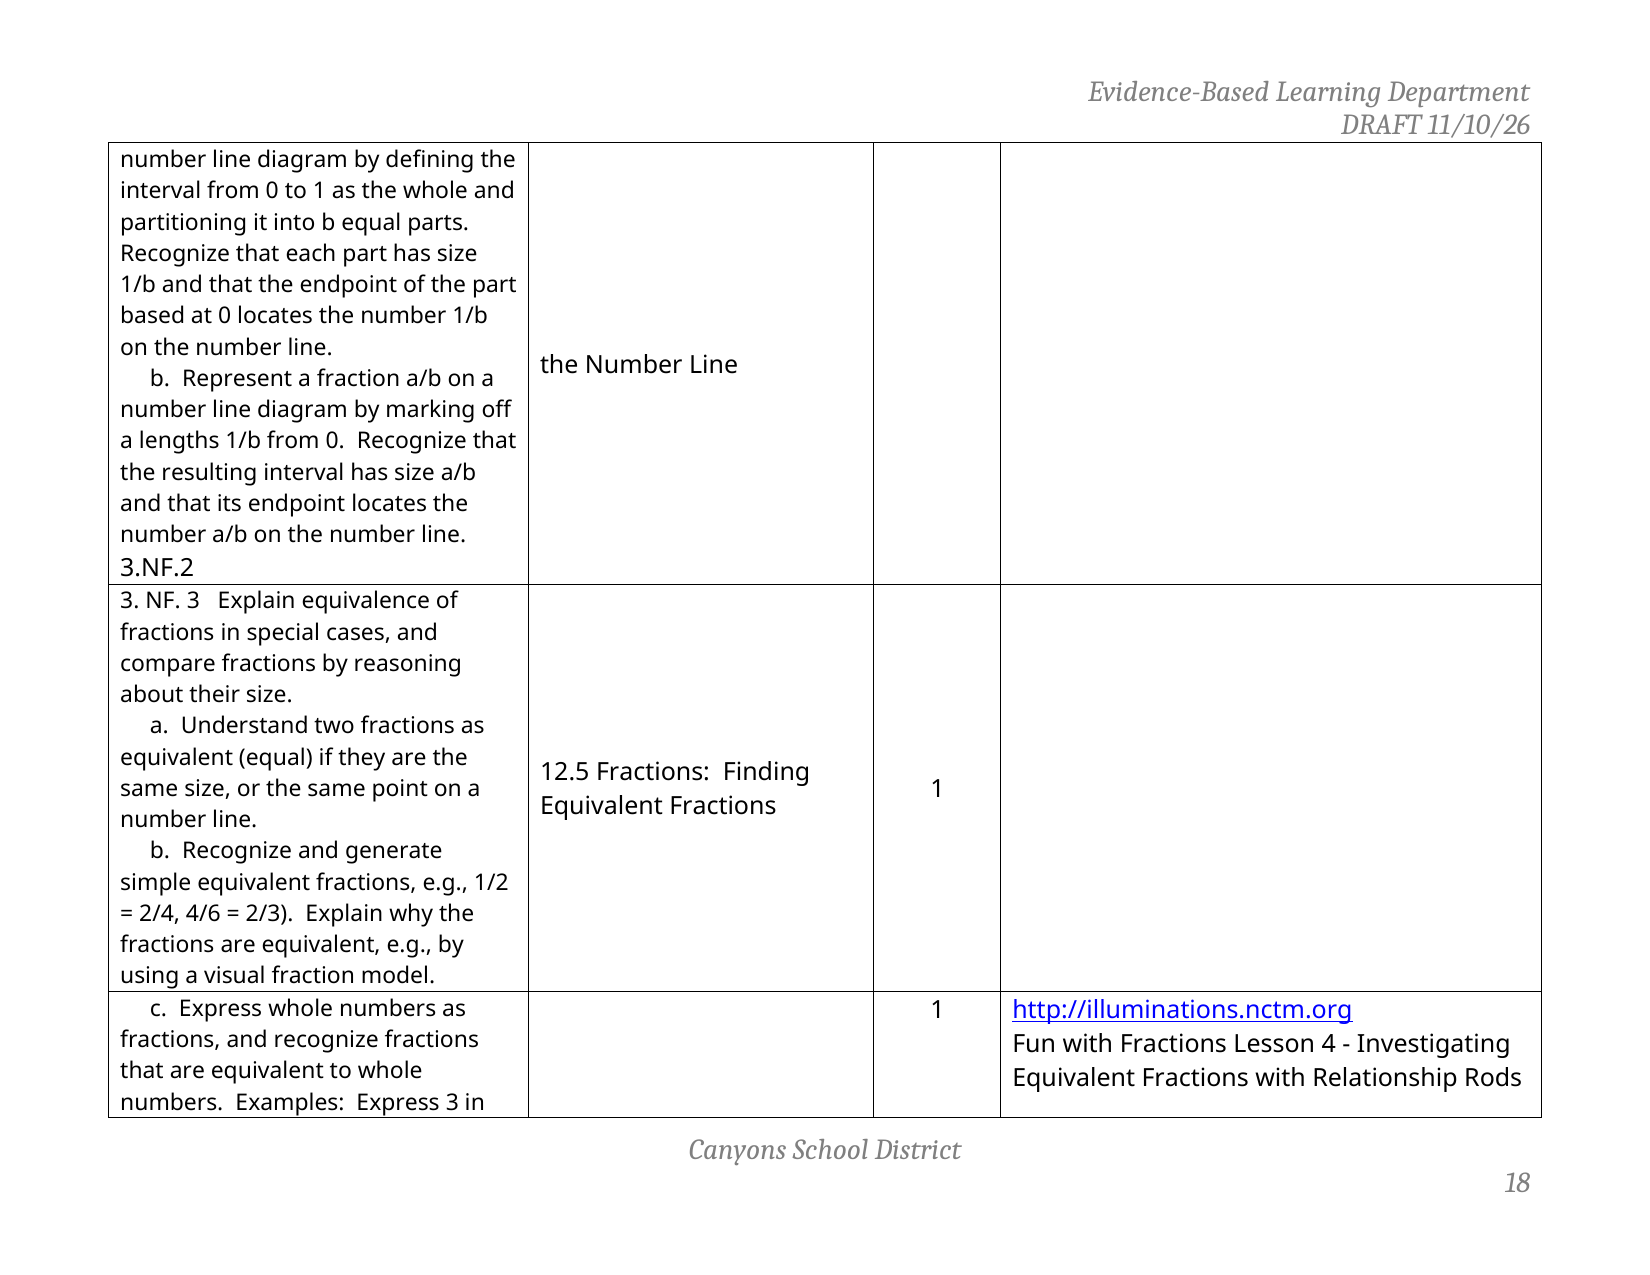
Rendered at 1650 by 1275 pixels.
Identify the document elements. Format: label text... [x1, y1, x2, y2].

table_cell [1001, 143, 1541, 583]
table_cell [1001, 585, 1541, 991]
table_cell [529, 143, 873, 583]
table_cell 1 [874, 585, 1000, 991]
table_cell [529, 992, 873, 1117]
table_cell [109, 992, 528, 1117]
table_cell 12.5 Fractions: Finding Equivalent Fractions [529, 585, 873, 991]
table_cell 3 [874, 143, 1000, 583]
table_cell 1 [874, 992, 1000, 1117]
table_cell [109, 143, 528, 583]
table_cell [1001, 992, 1541, 1117]
table_cell 3. NF. 3 Explain equivalence of fractions in special cases, and compare fractions by reasoning about their size. a. Understand two fractions as equivalent (equal) if they are the same size, or the same point on a number line. b. Recognize and generate simple equivalent fractions, e.g., 1/2 = 2/4, 4/6 = 2/3). Explain why the fractions are equivalent, e.g., by using a visual fraction model. [109, 585, 528, 991]
